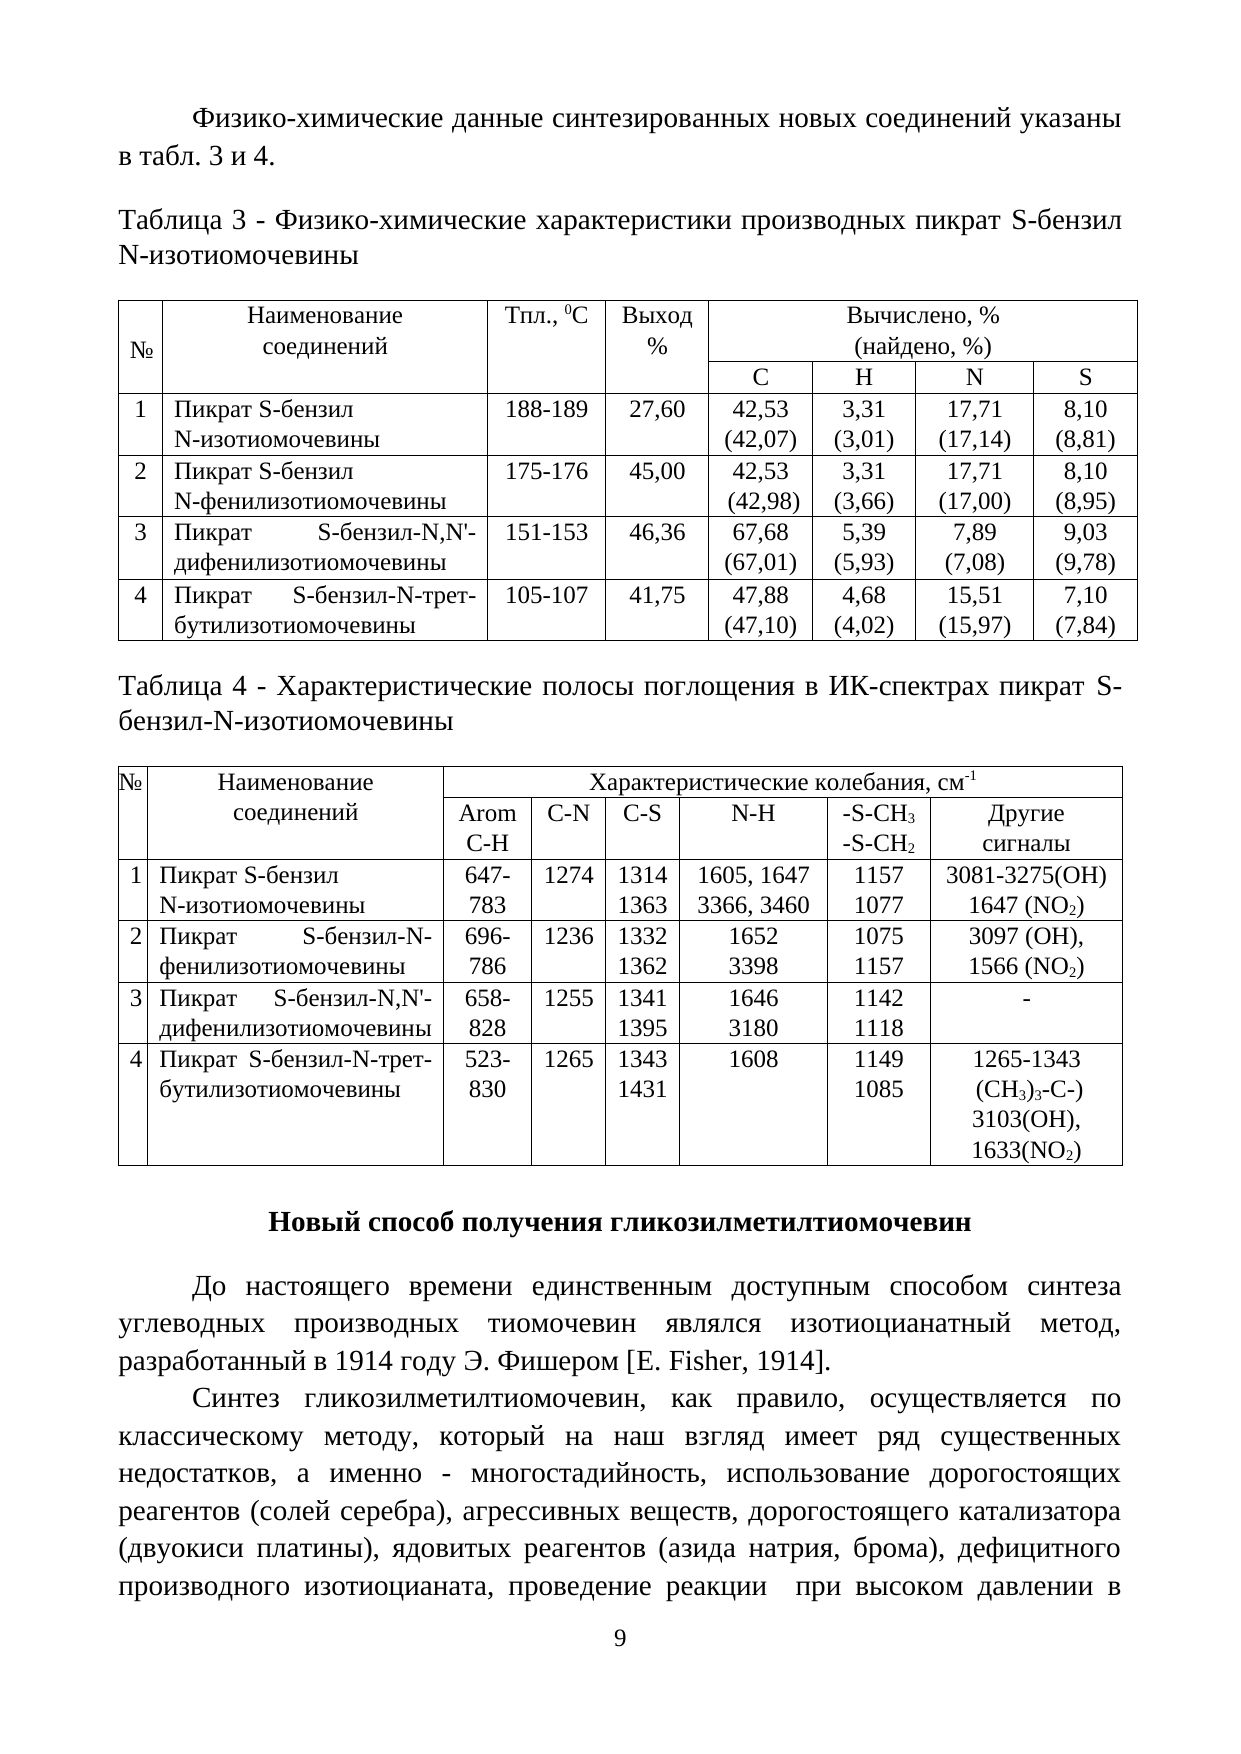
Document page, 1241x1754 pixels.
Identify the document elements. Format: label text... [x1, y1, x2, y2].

table_cell 1343 1431 [606, 1044, 679, 1165]
table_header Характеристические колебания, см-1 [444, 767, 1122, 797]
table_cell Пикрат S-бензил-N-трет-бутилизотиомочевины [148, 1044, 443, 1165]
table_cell 3,31 (3,01) [813, 394, 915, 455]
table_cell 46,36 [606, 517, 708, 579]
table_cell 42,53 (42,07) [709, 394, 812, 455]
table_cell 1255 [532, 983, 605, 1043]
table_cell 3 [119, 983, 147, 1043]
table_cell 9,03 (9,78) [1034, 517, 1137, 579]
table_cell 151-153 [488, 517, 605, 579]
table_cell С [709, 362, 812, 393]
table_cell 15,51 (15,97) [916, 580, 1033, 640]
table_cell 8,10 (8,95) [1034, 456, 1137, 516]
table_cell 188-189 [488, 394, 605, 455]
table_cell 1236 [532, 921, 605, 982]
table_cell 17,71 (17,14) [916, 394, 1033, 455]
table_header Наименование соединений [148, 767, 443, 859]
table_cell 4 [119, 1044, 147, 1165]
table_cell 47,88 (47,10) [709, 580, 812, 640]
table_cell 2 [119, 921, 147, 982]
table_cell Пикрат S-бензил-N-фенилизотиомочевины [148, 921, 443, 982]
table_cell 2 [119, 456, 162, 516]
table_header Наименование соединений [163, 301, 487, 393]
table_cell 1646 3180 [680, 983, 827, 1043]
table_header Выход % [606, 301, 708, 393]
table_cell 1314 1363 [606, 860, 679, 920]
text Таблица 4 - Характеристические полосы поглощения в ИК-спектрах пикрат S-бензил-N-изотиомочевины [118, 668, 1122, 737]
table_cell 8,10 (8,81) [1034, 394, 1137, 455]
table_cell Пикрат S-бензил-N,N'-дифенилизотиомочевины [163, 517, 487, 579]
table_cell Пикрат S-бензил N-изотиомочевины [148, 860, 443, 920]
table_cell 67,68 (67,01) [709, 517, 812, 579]
table_cell H [813, 362, 915, 393]
table_cell 1605, 1647 3366, 3460 [680, 860, 827, 920]
table_cell 3081-3275(ОН) 1647 (NO2) [931, 860, 1122, 920]
table_cell С-S [606, 798, 679, 859]
table_header Тпл., 0С [488, 301, 605, 393]
table_cell 647-783 [444, 860, 531, 920]
table_cell 42,53 (42,98) [709, 456, 812, 516]
table_cell 3 [119, 517, 162, 579]
table_cell Другие сигналы [931, 798, 1122, 859]
table_cell 658-828 [444, 983, 531, 1043]
text До настоящего времени единственным доступным способом синтеза углеводных производных тиомочевин являлся изотиоцианатный метод, разработанный в 1914 году Э. Фишером [E. Fisher, 1914]. [118, 1268, 1122, 1377]
table_cell -S-CH3 -S-СН2 [828, 798, 930, 859]
table_cell Arom C-H [444, 798, 531, 859]
table_header № [119, 301, 162, 393]
text Таблица 3 - Физико-химические характеристики производных пикрат S-бензил N-изотиомочевины [118, 202, 1122, 271]
table_cell 1341 1395 [606, 983, 679, 1043]
table_cell 45,00 [606, 456, 708, 516]
table_cell 1075 1157 [828, 921, 930, 982]
table_cell 1608 [680, 1044, 827, 1165]
table_cell 4 [119, 580, 162, 640]
table_header № [119, 767, 147, 859]
table_cell 4,68 (4,02) [813, 580, 915, 640]
table_cell 1 [119, 394, 162, 455]
table_cell 17,71 (17,00) [916, 456, 1033, 516]
text Физико-химические данные синтезированных новых соединений указаны в табл. 3 и 4. [118, 100, 1122, 171]
table_cell - [931, 983, 1122, 1043]
table_cell 1149 1085 [828, 1044, 930, 1165]
table_cell Пикрат S-бензил-N,N'-дифенилизотиомочевины [148, 983, 443, 1043]
table_cell 3097 (ОН), 1566 (NO2) [931, 921, 1122, 982]
table_cell N-H [680, 798, 827, 859]
table_cell 1157 1077 [828, 860, 930, 920]
text Новый способ получения гликозилметилтиомочевин [118, 1204, 1122, 1237]
table_cell 1652 3398 [680, 921, 827, 982]
table_cell 7,89 (7,08) [916, 517, 1033, 579]
table_cell 1265-1343 (СН3)3-С-) 3103(ОН), 1633(NO2) [931, 1044, 1122, 1165]
table_cell 1265 [532, 1044, 605, 1165]
table_cell 523-830 [444, 1044, 531, 1165]
table_cell 27,60 [606, 394, 708, 455]
table_header Вычислено, % (найдено, %) [709, 301, 1137, 361]
table_cell Пикрат S-бензил N-изотиомочевины [163, 394, 487, 455]
table_cell 1274 [532, 860, 605, 920]
table_cell 175-176 [488, 456, 605, 516]
table_cell N [916, 362, 1033, 393]
table_cell Пикрат S-бензил N-фенилизотиомочевины [163, 456, 487, 516]
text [118, 1381, 1122, 1602]
table_cell 1332 1362 [606, 921, 679, 982]
table_cell 105-107 [488, 580, 605, 640]
table_cell 7,10 (7,84) [1034, 580, 1137, 640]
table_cell 3,31 (3,66) [813, 456, 915, 516]
table_cell С-N [532, 798, 605, 859]
table_cell S [1034, 362, 1137, 393]
table_cell 5,39 (5,93) [813, 517, 915, 579]
table_cell 696-786 [444, 921, 531, 982]
table_cell 1142 1118 [828, 983, 930, 1043]
table_cell 1 [119, 860, 147, 920]
table_cell Пикрат S-бензил-N-трет-бутилизотиомочевины [163, 580, 487, 640]
table_cell 41,75 [606, 580, 708, 640]
